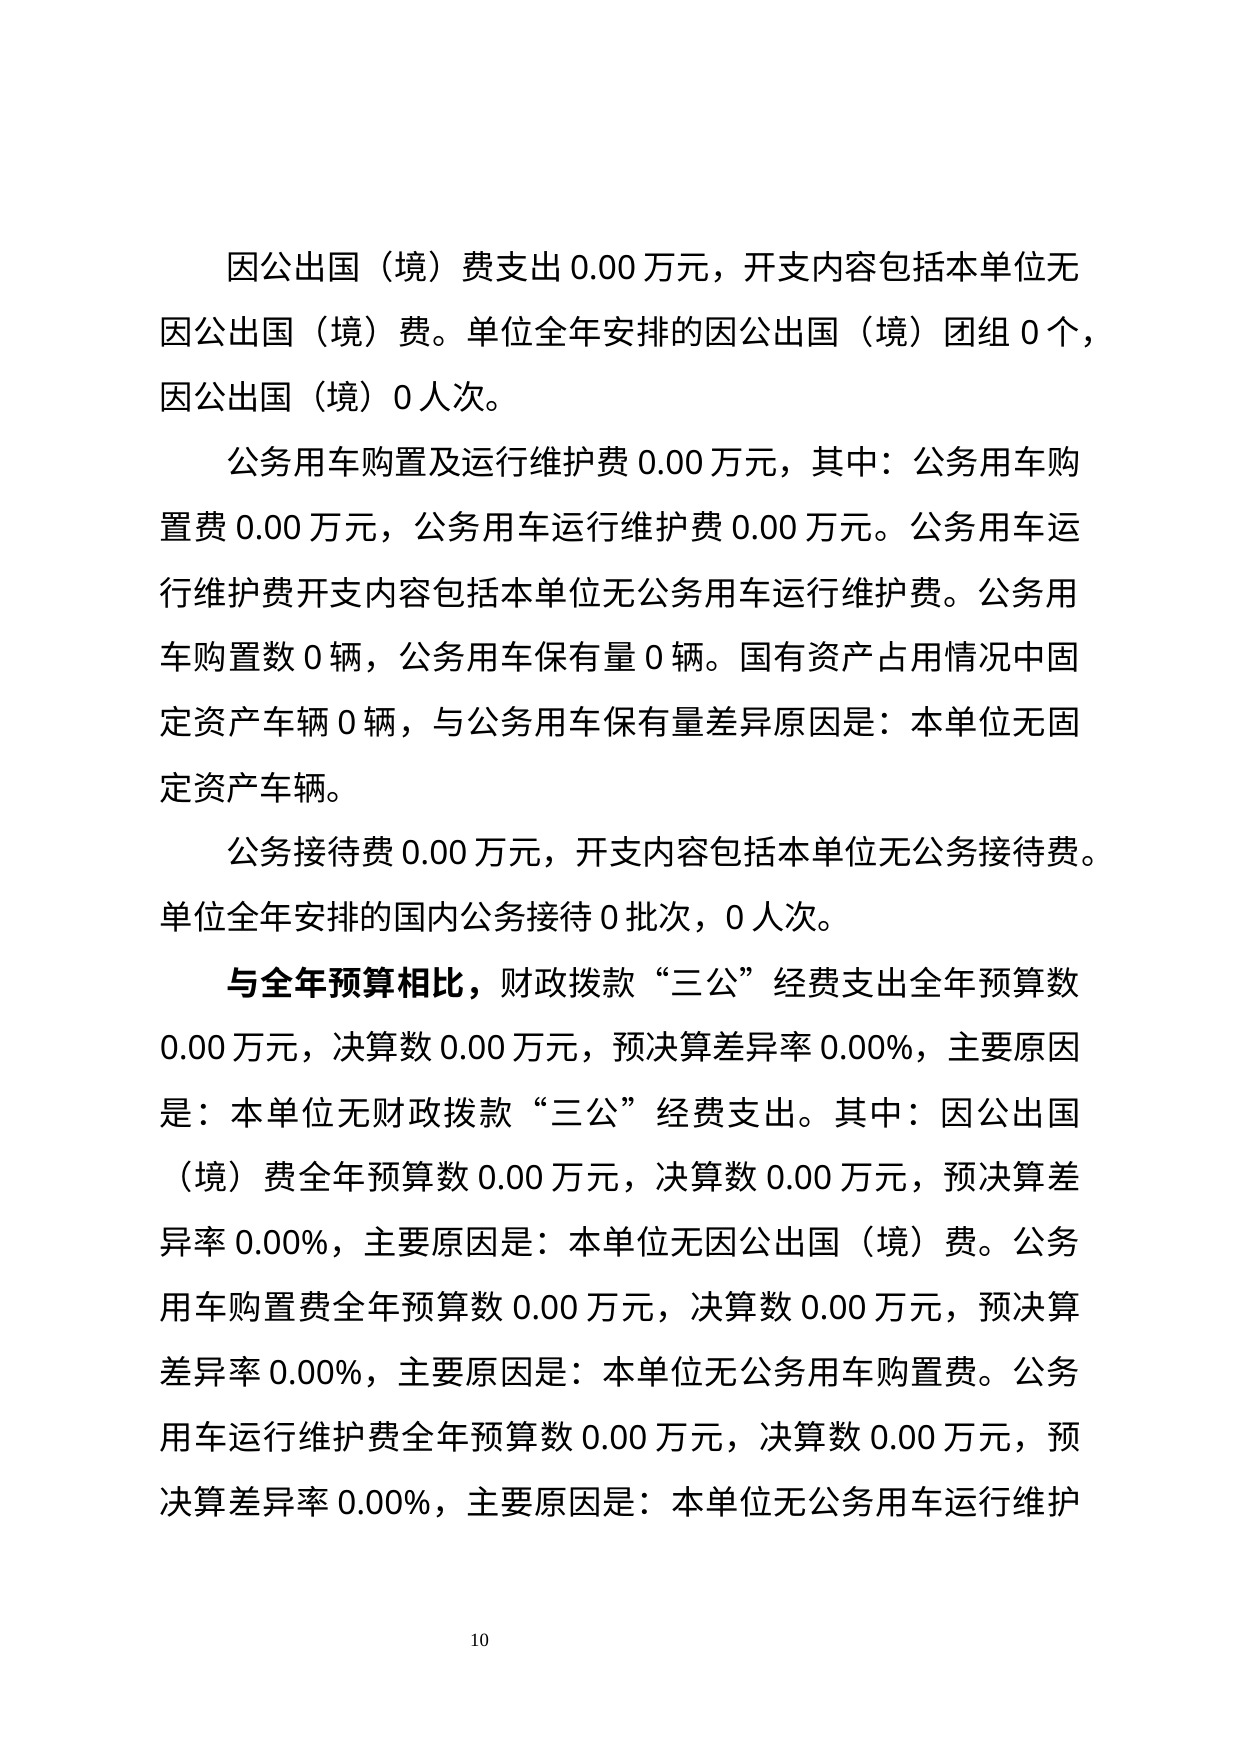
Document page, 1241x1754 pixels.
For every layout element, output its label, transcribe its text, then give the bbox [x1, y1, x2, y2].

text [159, 948, 1081, 1533]
text 公务接待费0.00万元，开支内容包括本单位无公务接待费。单位全年安排的国内公务接待0批次，0人次。 [159, 818, 1081, 948]
text 因公出国（境）费支出0.00万元，开支内容包括本单位无因公出国（境）费。单位全年安排的因公出国（境）团组0个，因公出国（境）0人次。 [159, 233, 1081, 428]
text 公务用车购置及运行维护费0.00万元，其中：公务用车购置费0.00万元，公务用车运行维护费0.00万元。公务用车运行维护费开支内容包括本单位无公务用车运行维护费。公务用车购置数0辆，公务用车保有量0辆。国有资产占用情况中固定资产车辆0辆，与公务用车保有量差异原因是：本单位无固定资产车辆。 [159, 428, 1081, 818]
